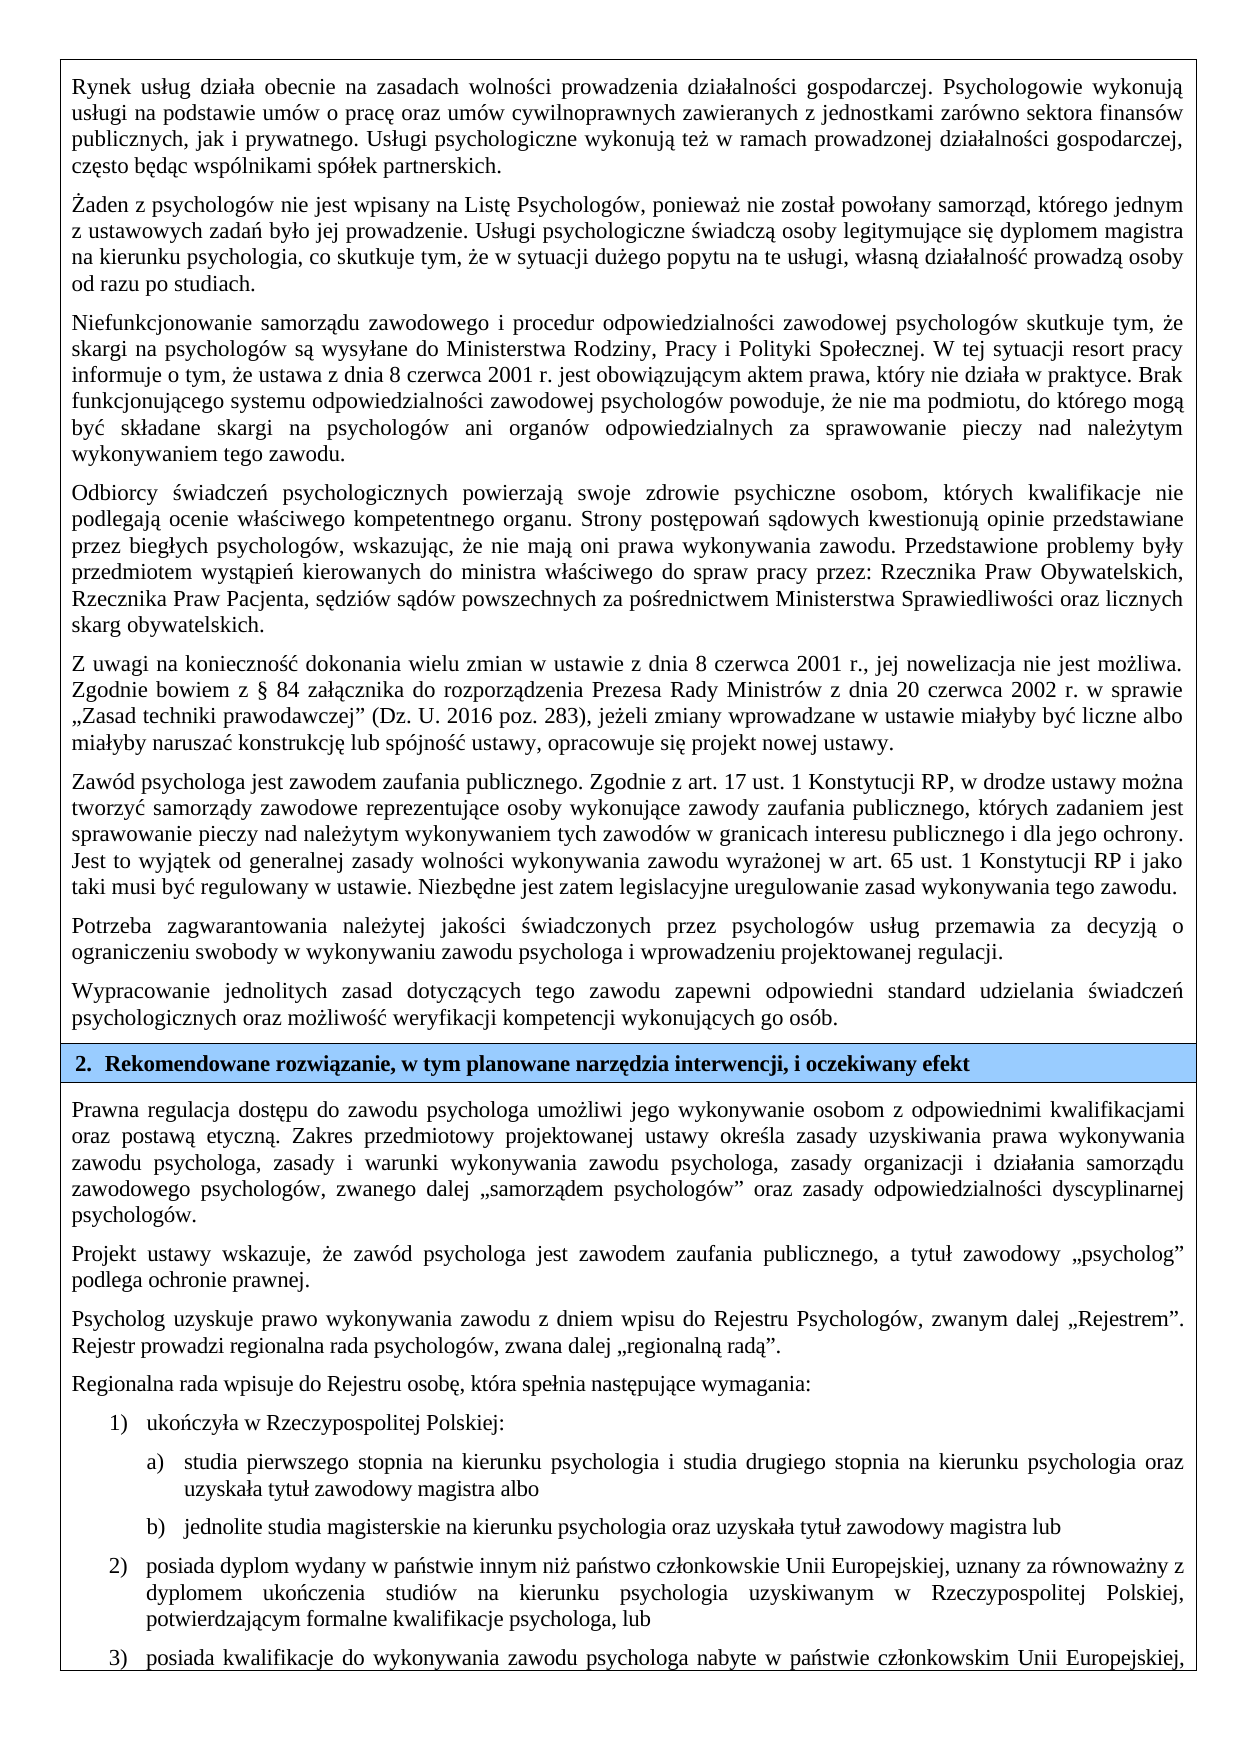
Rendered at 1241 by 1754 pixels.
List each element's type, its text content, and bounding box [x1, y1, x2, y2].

table_cell Rekomendowane rozwiązanie, w tym planowane narzędzia interwencji, i oczekiwany efekt [61, 1044, 1196, 1082]
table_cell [61, 60, 1196, 1042]
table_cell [61, 1083, 1196, 1670]
